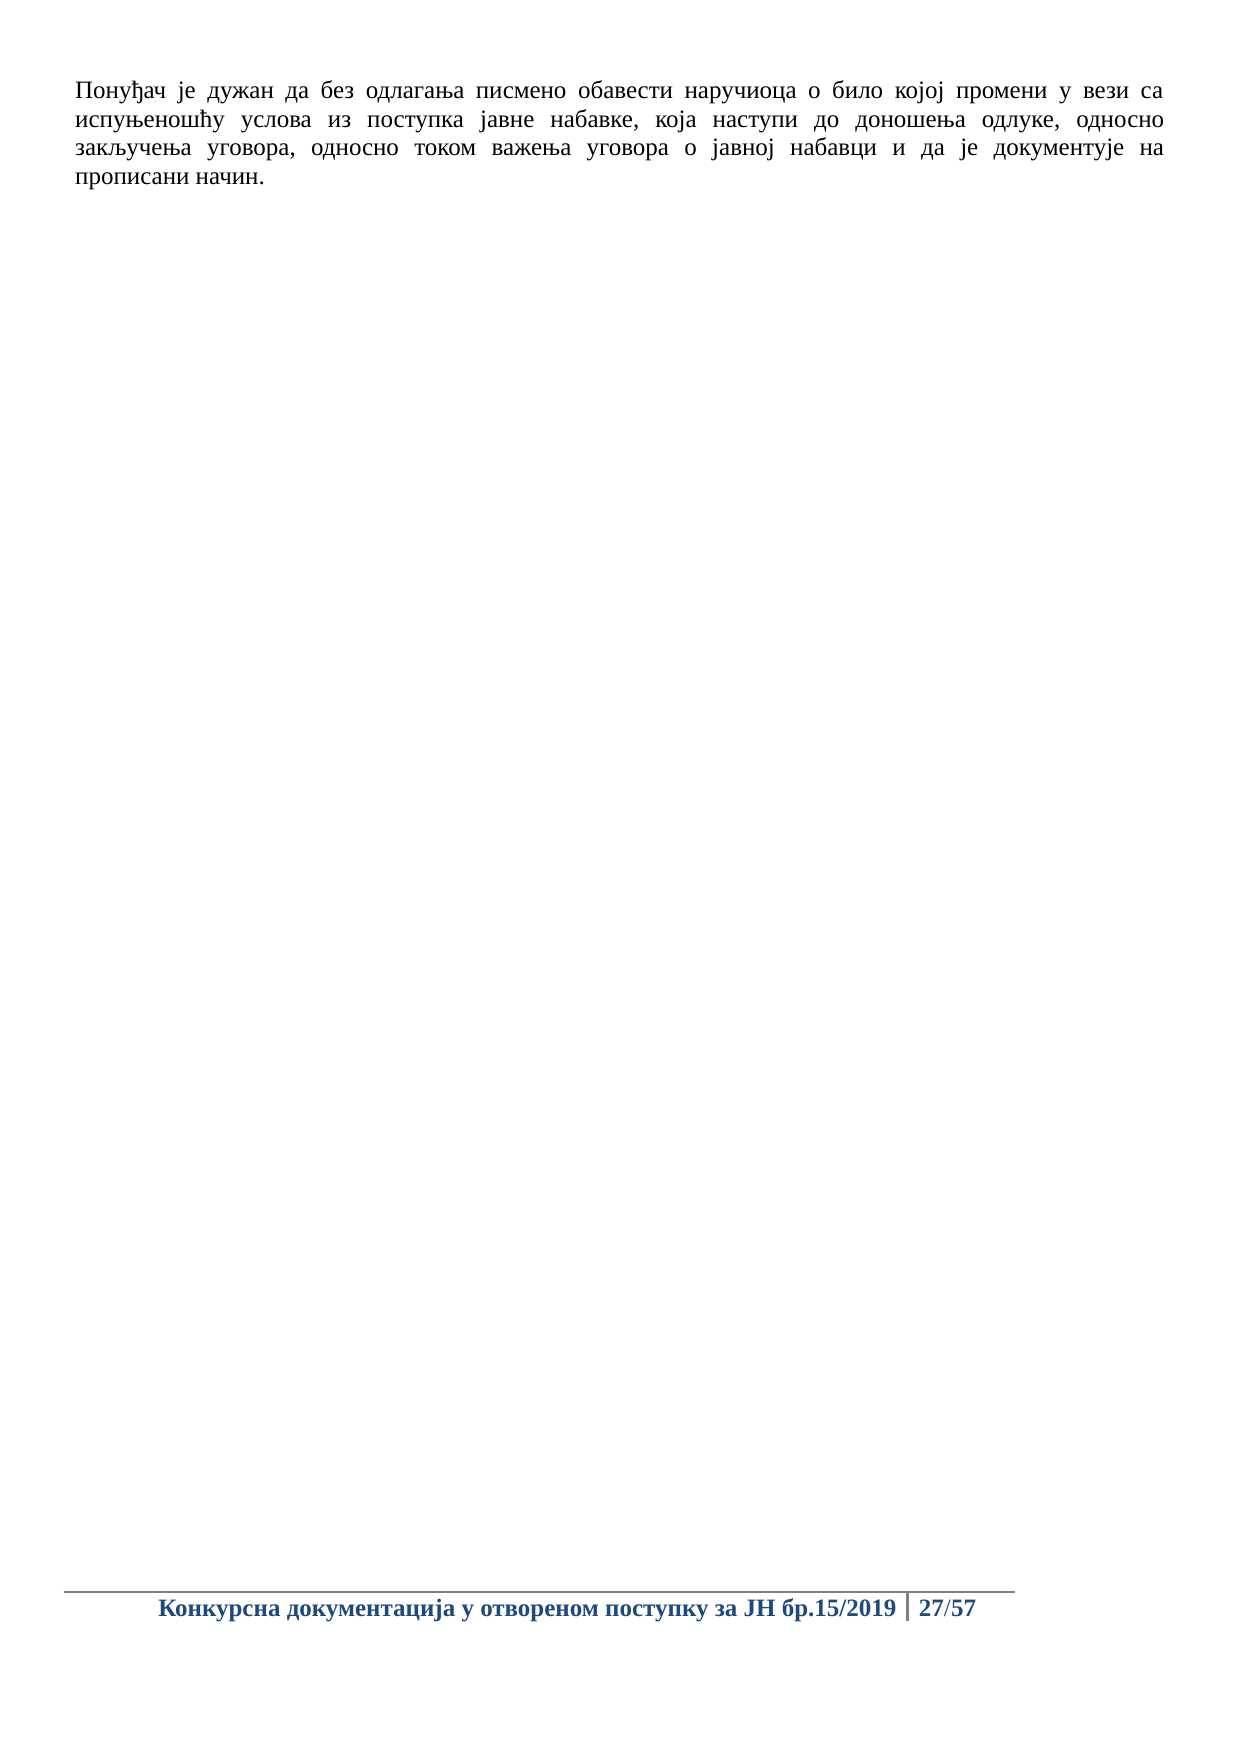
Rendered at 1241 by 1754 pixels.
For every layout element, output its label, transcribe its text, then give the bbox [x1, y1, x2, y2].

list Понуђач је дужан да без одлагања писмено обавести наручиоца о било којој промени у вези са испуњеношћу услова из поступка јавне набавке, која наступи до доношења одлуке, односно закључења уговора, односно током важења уговора о јавној набавци и да је документује на прописани начин. [75, 75, 1165, 190]
